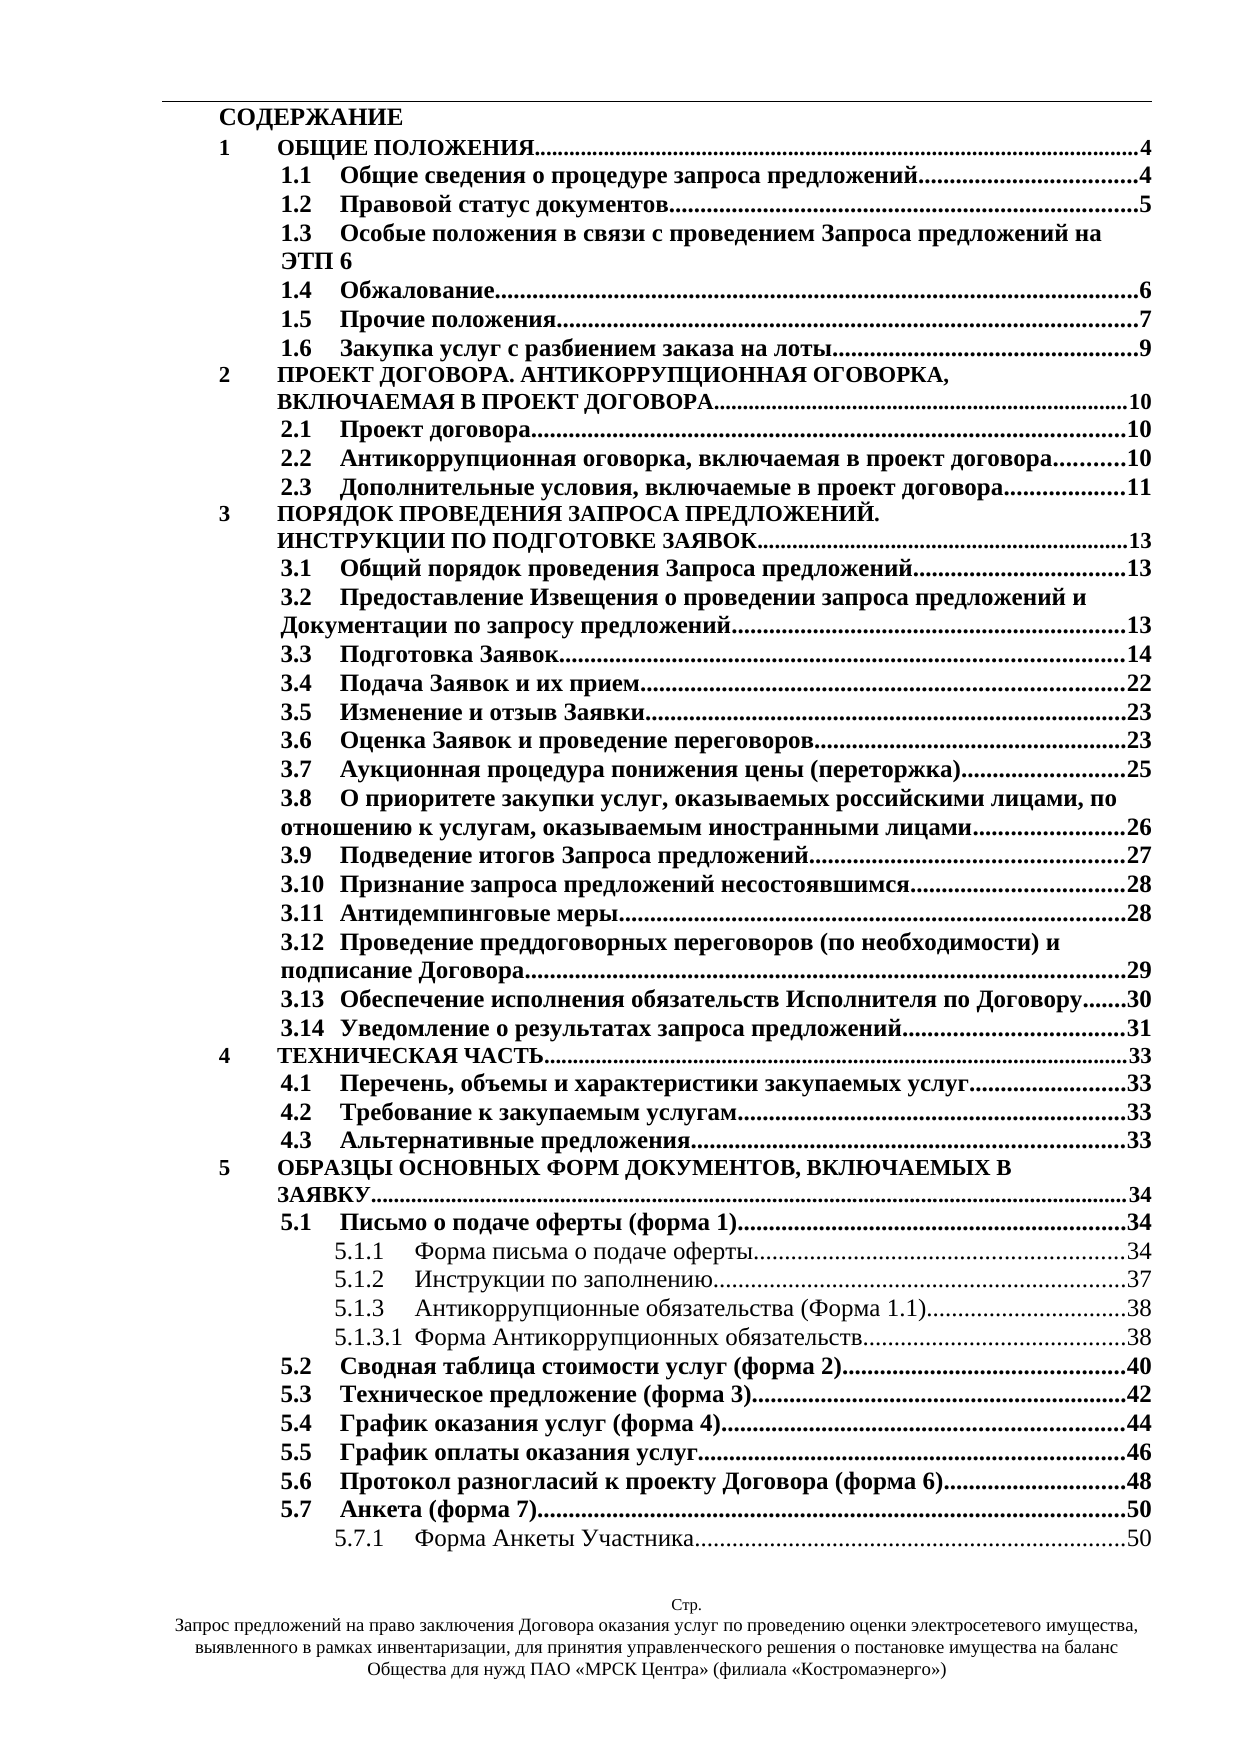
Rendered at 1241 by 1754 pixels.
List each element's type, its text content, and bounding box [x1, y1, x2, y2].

text 3.1 Общий порядок проведения Запроса предложений 13 [280, 553, 1133, 582]
text СОДЕРЖАНИЕ [218, 102, 938, 131]
text 2.1 Проект договора 10 [280, 414, 1133, 443]
text 1.5 Прочие положения 7 [280, 304, 1133, 333]
text 3.6 Оценка Заявок и проведение переговоров 23 [280, 726, 1133, 754]
text 5.1.1 Форма письма о подаче оферты 34 [334, 1236, 1144, 1264]
text 1 Общие положения 4 [218, 134, 1033, 160]
text 5.1 Письмо о подаче оферты (форма 1) 34 [280, 1207, 1133, 1236]
text 5.7.1 Форма Анкеты Участника 50 [334, 1523, 1144, 1552]
text 3.7 Аукционная процедура понижения цены (переторжка) 25 [280, 754, 1133, 783]
text 1.2 Правовой статус документов 5 [280, 189, 1133, 218]
text 4 Техническая часть 33 [218, 1042, 1033, 1068]
text 5.5 График оплаты оказания услуг 46 [280, 1437, 1133, 1466]
text 3.3 Подготовка Заявок 14 [280, 639, 1133, 668]
text 5.3 Техническое предложение (форма 3) 42 [280, 1379, 1133, 1408]
text 4.3 Альтернативные предложения 33 [280, 1126, 1133, 1154]
text 3.8 О приоритете закупки услуг, оказываемых российскими лицами, по отношению к услугам, оказываемым иностранными лицами 26 [280, 783, 1133, 841]
text 1.1 Общие сведения о процедуре запроса предложений 4 [280, 160, 1133, 189]
text 5.1.3 Антикоррупционные обязательства (Форма 1.1). 38 [334, 1293, 1144, 1322]
text 5 Образцы основных форм документов, включаемых в Заявку 34 [218, 1154, 1033, 1207]
text 5.4 График оказания услуг (форма 4) 44 [280, 1408, 1133, 1437]
text 3 Порядок проведения Запроса предложений. Инструкции по подготовке Заявок 13 [218, 500, 1033, 553]
text 3.9 Подведение итогов Запроса предложений 27 [280, 841, 1133, 869]
text 3.2 Предоставление Извещения о проведении запроса предложений и Документации по запросу предложений 13 [280, 582, 1133, 639]
text 3.5 Изменение и отзыв Заявки 23 [280, 697, 1133, 726]
text 1.6 Закупка услуг с разбиением заказа на лоты 9 [280, 333, 1133, 361]
text 1.4 Обжалование 6 [280, 275, 1133, 304]
text 1.3 Особые положения в связи с проведением Запроса предложений на ЭТП 6 [280, 218, 1133, 275]
text 3.10 Признание запроса предложений несостоявшимся 28 [280, 869, 1133, 898]
text 3.14 Уведомление о результатах запроса предложений 31 [280, 1013, 1133, 1042]
text 2.3 Дополнительные условия, включаемые в проект договора 11 [280, 472, 1133, 500]
text 4.1 Перечень, объемы и характеристики закупаемых услуг 33 [280, 1068, 1133, 1097]
text 5.6 Протокол разногласий к проекту Договора (форма 6) 48 [280, 1466, 1133, 1494]
text 3.11 Антидемпинговые меры 28 [280, 898, 1133, 927]
text 4.2 Требование к закупаемым услугам 33 [280, 1097, 1133, 1126]
text 5.2 Сводная таблица стоимости услуг (форма 2) 40 [280, 1351, 1133, 1379]
text 2 Проект Договора. Антикоррупционная оговорка, включаемая в проект договора 10 [218, 361, 1033, 414]
text 3.13 Обеспечение исполнения обязательств Исполнителя по Договору 30 [280, 984, 1133, 1013]
text 5.1.3.1 Форма Антикоррупционных обязательств 38 [334, 1322, 1144, 1351]
text 3.12 Проведение преддоговорных переговоров (по необходимости) и подписание Договора 29 [280, 927, 1133, 984]
text 3.4 Подача Заявок и их прием 22 [280, 668, 1133, 697]
text 2.2 Антикоррупционная оговорка, включаемая в проект договора 10 [280, 443, 1133, 472]
text 5.1.2 Инструкции по заполнению 37 [334, 1264, 1144, 1293]
text 5.7 Анкета (форма 7) 50 [280, 1494, 1133, 1523]
